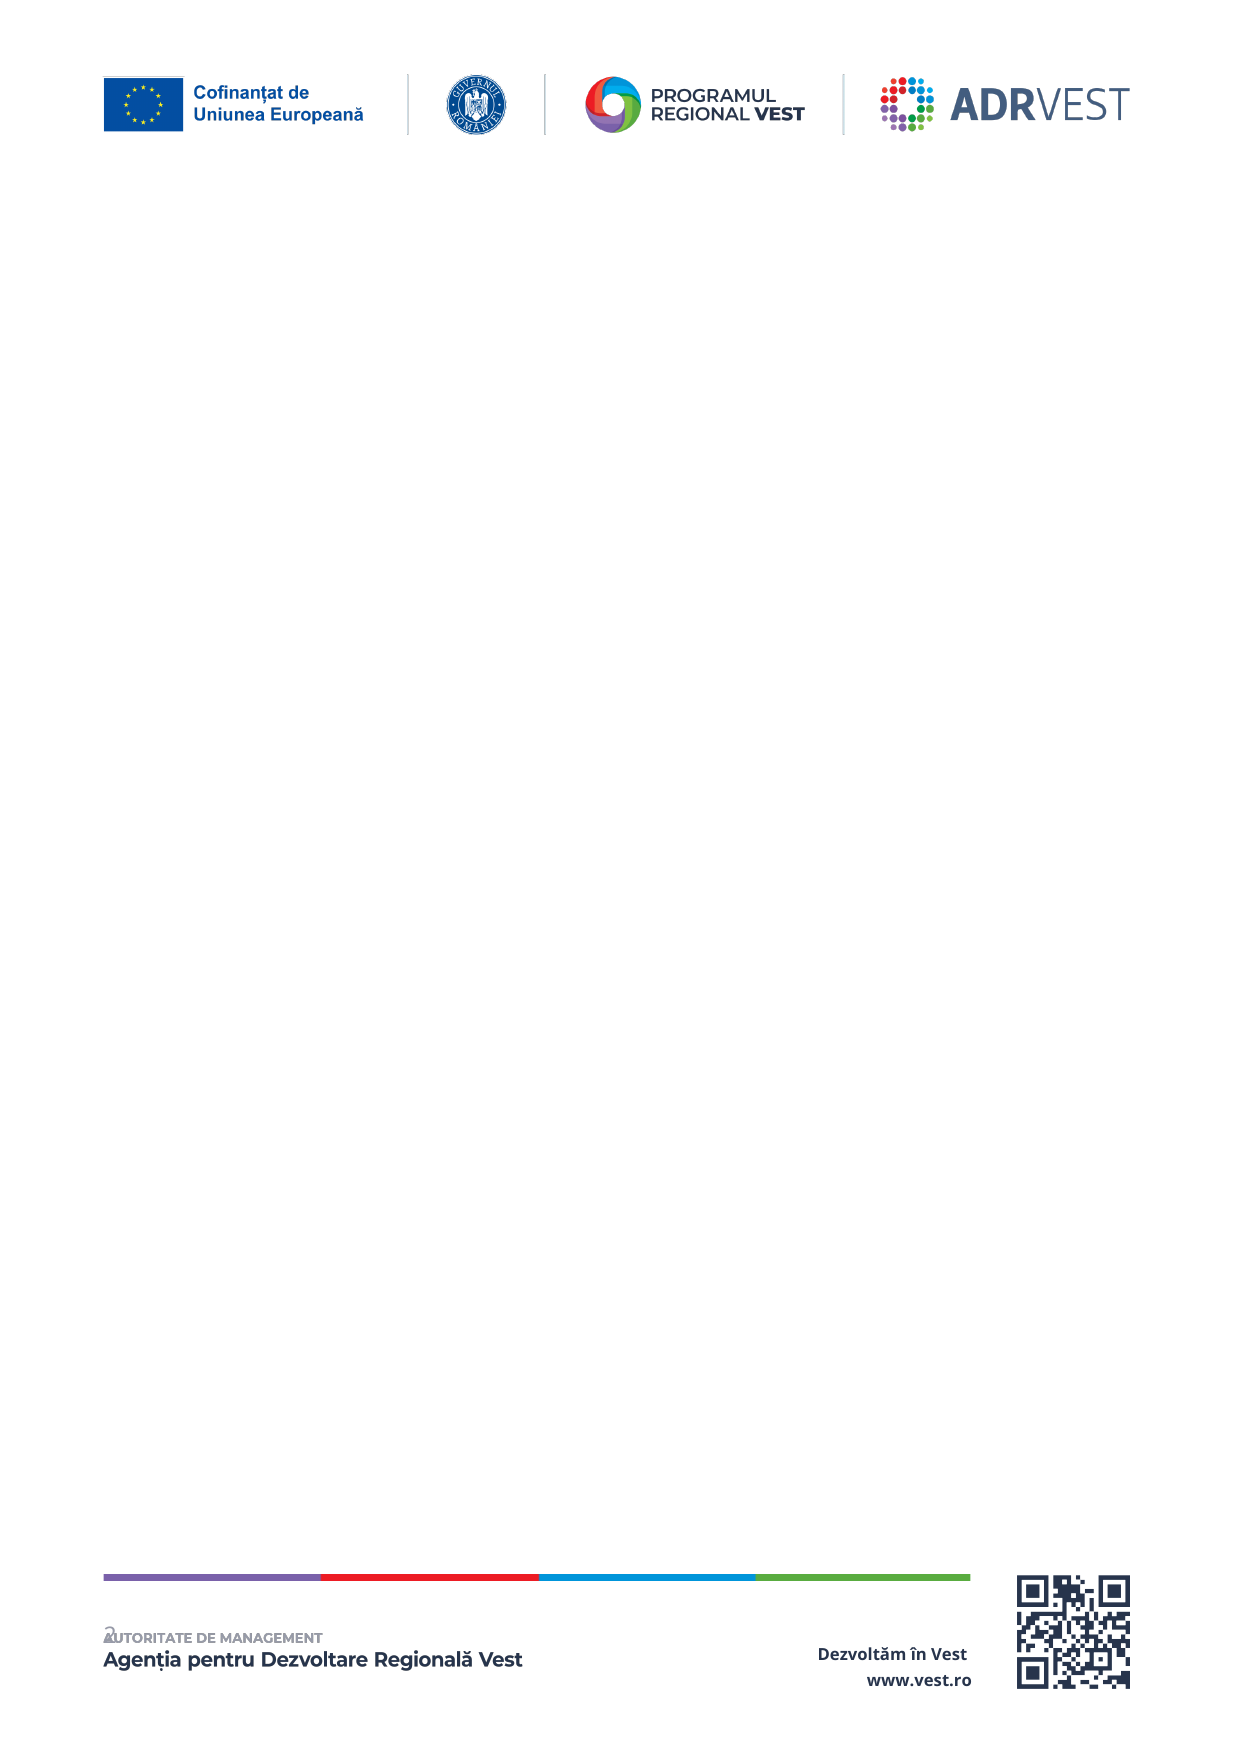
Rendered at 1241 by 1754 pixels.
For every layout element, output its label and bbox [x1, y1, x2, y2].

picture [1008, 1567, 1139, 1698]
picture [102, 74, 1130, 135]
